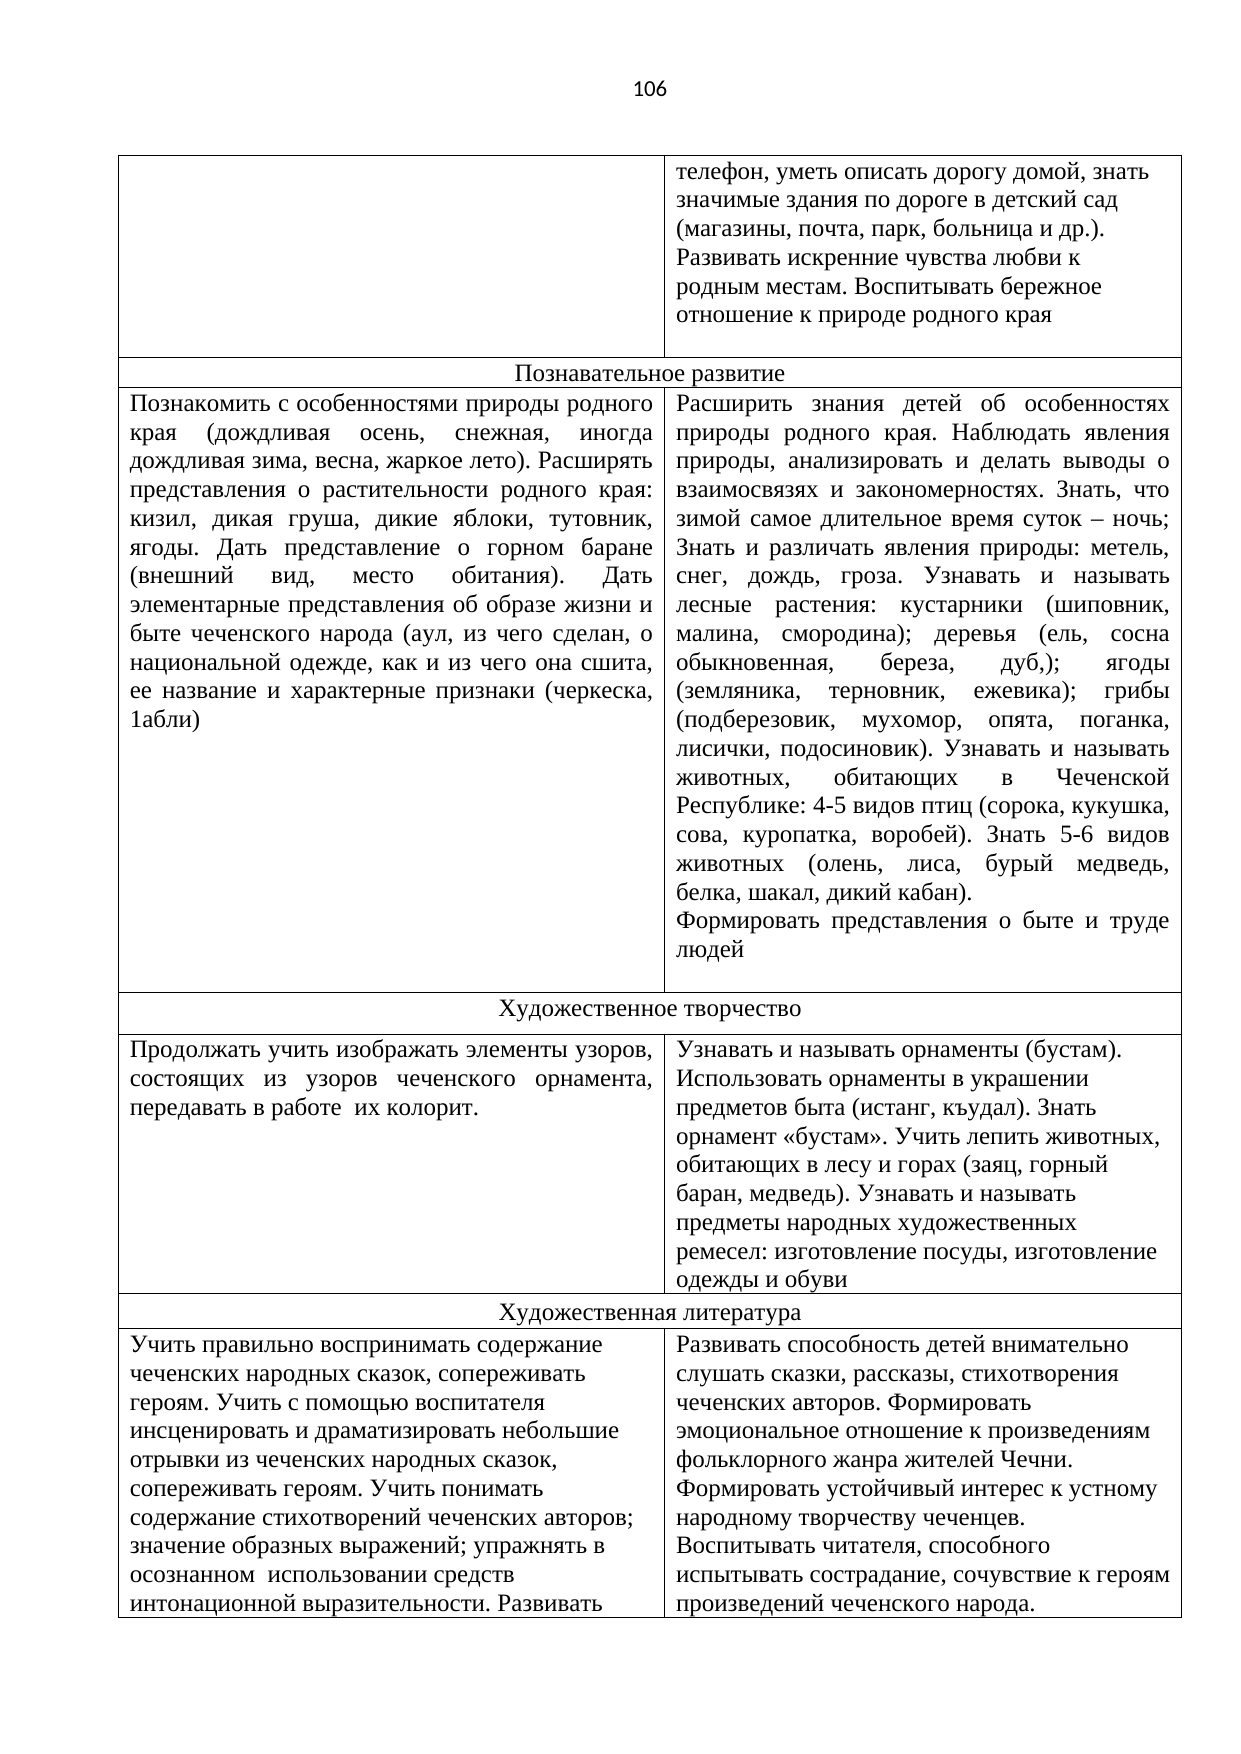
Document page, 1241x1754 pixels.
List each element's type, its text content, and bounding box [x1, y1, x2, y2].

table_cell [119, 1329, 664, 1617]
table_cell Познавательное развитие [119, 358, 1181, 387]
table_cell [665, 1329, 1181, 1617]
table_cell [119, 156, 664, 357]
table_cell Расширить знания детей об особенностях природы родного края. Наблюдать явления природы, анализировать и делать выводы о взаимосвязях и закономерностях. Знать, что зимой самое длительное время суток – ночь; Знать и различать явления природы: метель, снег, дождь, гроза. Узнавать и называть лесные растения: кустарники (шиповник, малина, смородина); деревья (ель, сосна обыкновенная, береза, дуб,); ягоды (земляника, терновник, ежевика); грибы (подберезовик, мухомор, опята, поганка, лисички, подосиновик). Узнавать и называть животных, обитающих в Чеченской Республике: 4-5 видов птиц (сорока, кукушка, сова, куропатка, воробей). Знать 5-6 видов животных (олень, лиса, бурый медведь, белка, шакал, дикий кабан). Формировать представления о быте и труде людей [665, 388, 1181, 992]
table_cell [665, 156, 1181, 357]
table_cell Художественное творчество [119, 993, 1181, 1033]
table_cell Художественная литература [119, 1294, 1181, 1328]
table_cell Познакомить с особенностями природы родного края (дождливая осень, снежная, иногда дождливая зима, весна, жаркое лето). Расширять представления о растительности родного края: кизил, дикая груша, дикие яблоки, тутовник, ягоды. Дать представление о горном баране (внешний вид, место обитания). Дать элементарные представления об образе жизни и быте чеченского народа (аул, из чего сделан, о национальной одежде, как и из чего она сшита, ее название и характерные признаки (черкеска, 1абли) [119, 388, 664, 992]
table_cell Продолжать учить изображать элементы узоров, состоящих из узоров чеченского орнамента, передавать в работе их колорит. [119, 1035, 664, 1293]
table_cell Узнавать и называть орнаменты (бустам). Использовать орнаменты в украшении предметов быта (истанг, къудал). Знать орнамент «бустам». Учить лепить животных, обитающих в лесу и горах (заяц, горный баран, медведь). Узнавать и называть предметы народных художественных ремесел: изготовление посуды, изготовление одежды и обуви [665, 1035, 1181, 1293]
